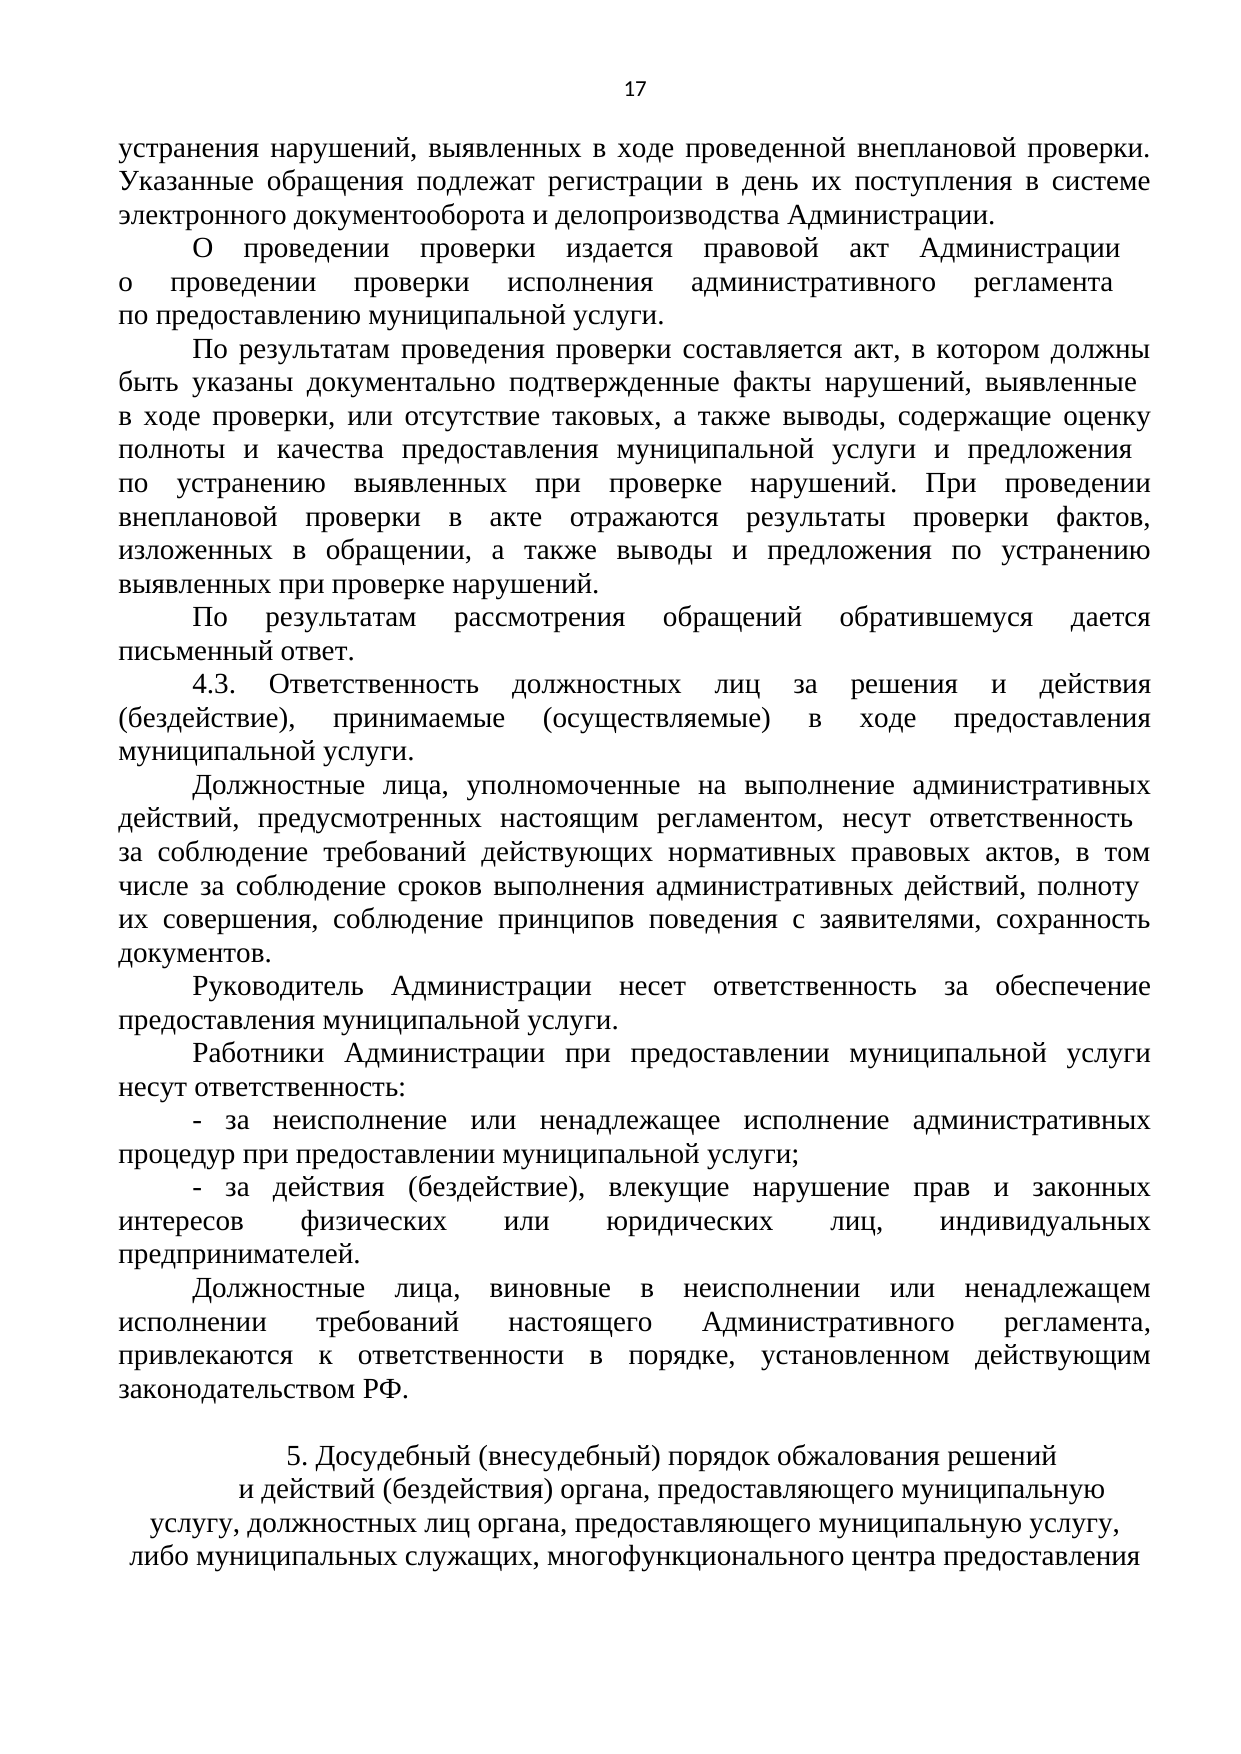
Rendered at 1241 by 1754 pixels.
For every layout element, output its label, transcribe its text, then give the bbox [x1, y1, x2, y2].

text Работники Администрации при предоставлении муниципальной услуги несут ответственность: [118, 1035, 1152, 1102]
text - за действия (бездействие), влекущие нарушение прав и законных интересов физических или юридических лиц, индивидуальных предпринимателей. [118, 1169, 1152, 1270]
text По результатам рассмотрения обращений обратившемуся дается письменный ответ. [118, 599, 1152, 666]
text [118, 130, 1152, 230]
text Должностные лица, уполномоченные на выполнение административных действий, предусмотренных настоящим регламентом, несут ответственность за соблюдение требований действующих нормативных правовых актов, в том числе за соблюдение сроков выполнения административных действий, полноту их совершения, соблюдение принципов поведения с заявителями, сохранность документов. [118, 767, 1152, 968]
text По результатам проведения проверки составляется акт, в котором должны быть указаны документально подтвержденные факты нарушений, выявленные в ходе проверки, или отсутствие таковых, а также выводы, содержащие оценку полноты и качества предоставления муниципальной услуги и предложения по устранению выявленных при проверке нарушений. При проведении внеплановой проверки в акте отражаются результаты проверки фактов, изложенных в обращении, а также выводы и предложения по устранению выявленных при проверке нарушений. [118, 331, 1152, 599]
text Руководитель Администрации несет ответственность за обеспечение предоставления муниципальной услуги. [118, 968, 1152, 1035]
text О проведении проверки издается правовой акт Администрации о проведении проверки исполнения административного регламента по предоставлению муниципальной услуги. [118, 230, 1152, 331]
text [118, 1471, 1152, 1572]
text 4.3. Ответственность должностных лиц за решения и действия (бездействие), принимаемые (осуществляемые) в ходе предоставления муниципальной услуги. [118, 666, 1152, 767]
text 5. Досудебный (внесудебный) порядок обжалования решений [118, 1438, 1152, 1471]
text Должностные лица, виновные в неисполнении или ненадлежащем исполнении требований настоящего Административного регламента, привлекаются к ответственности в порядке, установленном действующим законодательством РФ. [118, 1270, 1152, 1404]
text - за неисполнение или ненадлежащее исполнение административных процедур при предоставлении муниципальной услуги; [118, 1102, 1152, 1169]
